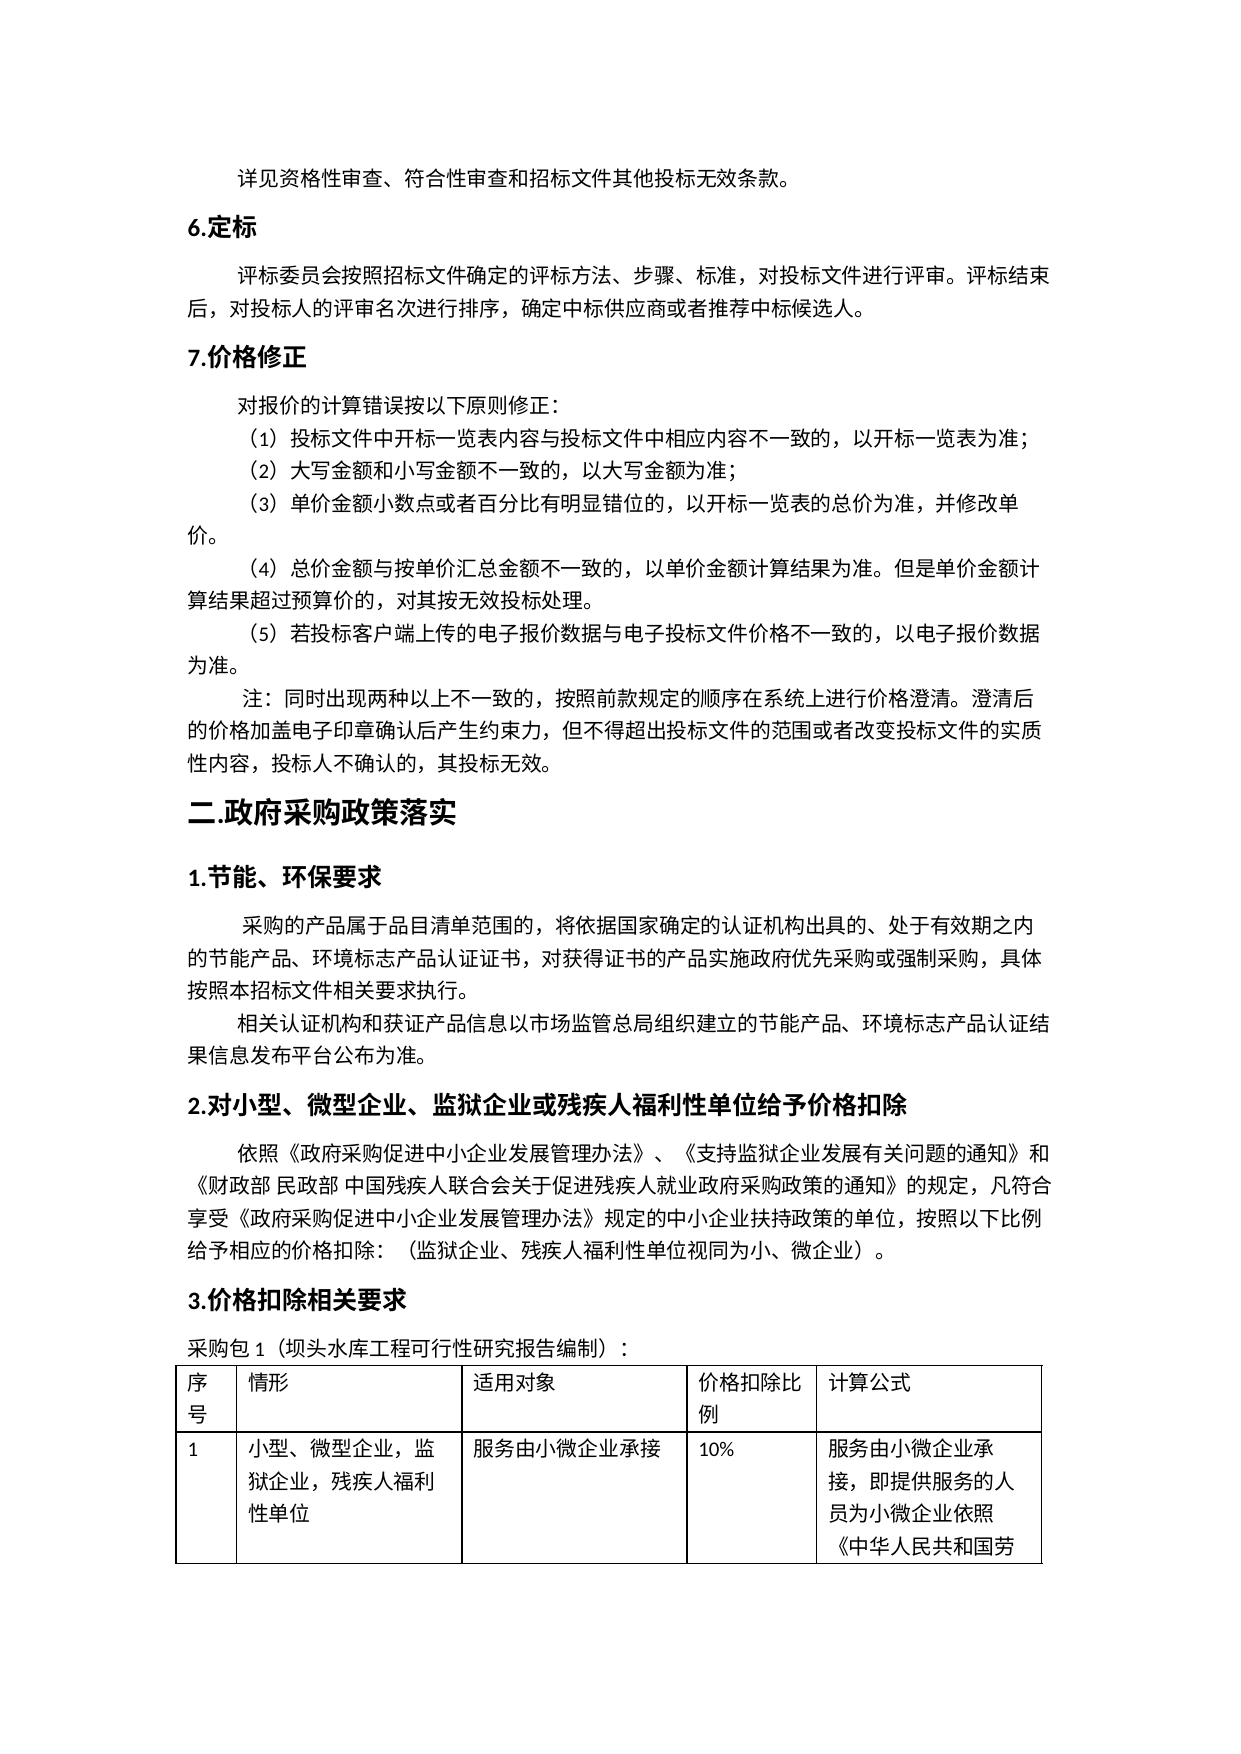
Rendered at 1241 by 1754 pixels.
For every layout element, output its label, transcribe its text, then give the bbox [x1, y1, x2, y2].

text 评标委员会按照招标文件确定的评标方法、步骤、标准，对投标文件进行评审。评标结束后，对投标人的评审名次进行排序，确定中标供应商或者推荐中标候选人。 [187, 259, 1053, 324]
text 3.价格扣除相关要求 [187, 1267, 1053, 1332]
table_cell 1 [177, 1433, 236, 1563]
text 二.政府采购政策落实 [187, 779, 1053, 844]
table_header 计算公式 [817, 1366, 1041, 1431]
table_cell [237, 1433, 461, 1563]
text （5）若投标客户端上传的电子报价数据与电子投标文件价格不一致的，以电子报价数据为准。 [187, 617, 1053, 682]
table_cell 服务由小微企业承接 [463, 1433, 686, 1563]
table_header 价格扣除比例 [688, 1366, 816, 1431]
text （2）大写金额和小写金额不一致的，以大写金额为准； [187, 454, 1053, 487]
text 相关认证机构和获证产品信息以市场监管总局组织建立的节能产品、环境标志产品认证结果信息发布平台公布为准。 [187, 1007, 1053, 1072]
text 依照《政府采购促进中小企业发展管理办法》、《支持监狱企业发展有关问题的通知》和《财政部 民政部 中国残疾人联合会关于促进残疾人就业政府采购政策的通知》的规定，凡符合享受《政府采购促进中小企业发展管理办法》规定的中小企业扶持政策的单位，按照以下比例给予相应的价格扣除：（监狱企业、残疾人福利性单位视同为小、微企业）。 [187, 1137, 1053, 1267]
table_header 适用对象 [463, 1366, 686, 1431]
table_header 序号 [177, 1366, 236, 1431]
table_cell 10% [688, 1433, 816, 1563]
text 1.节能、环保要求 [187, 844, 1053, 909]
text （3）单价金额小数点或者百分比有明显错位的，以开标一览表的总价为准，并修改单价。 [187, 487, 1053, 552]
text 注：同时出现两种以上不一致的，按照前款规定的顺序在系统上进行价格澄清。澄清后的价格加盖电子印章确认后产生约束力，但不得超出投标文件的范围或者改变投标文件的实质性内容，投标人不确认的，其投标无效。 [187, 682, 1053, 779]
text （4）总价金额与按单价汇总金额不一致的，以单价金额计算结果为准。但是单价金额计算结果超过预算价的，对其按无效投标处理。 [187, 552, 1053, 617]
text 详见资格性审查、符合性审查和招标文件其他投标无效条款。 [187, 162, 1053, 194]
table_header 情形 [237, 1366, 461, 1431]
text 对报价的计算错误按以下原则修正： [187, 389, 1053, 422]
text （1）投标文件中开标一览表内容与投标文件中相应内容不一致的，以开标一览表为准； [187, 422, 1053, 454]
text 7.价格修正 [187, 324, 1053, 389]
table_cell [817, 1433, 1041, 1563]
text 采购的产品属于品目清单范围的，将依据国家确定的认证机构出具的、处于有效期之内的节能产品、环境标志产品认证证书，对获得证书的产品实施政府优先采购或强制采购，具体按照本招标文件相关要求执行。 [187, 909, 1053, 1007]
text 6.定标 [187, 194, 1053, 259]
text 2.对小型、微型企业、监狱企业或残疾人福利性单位给予价格扣除 [187, 1072, 1053, 1137]
text 采购包1（坝头水库工程可行性研究报告编制）： [187, 1332, 1053, 1364]
